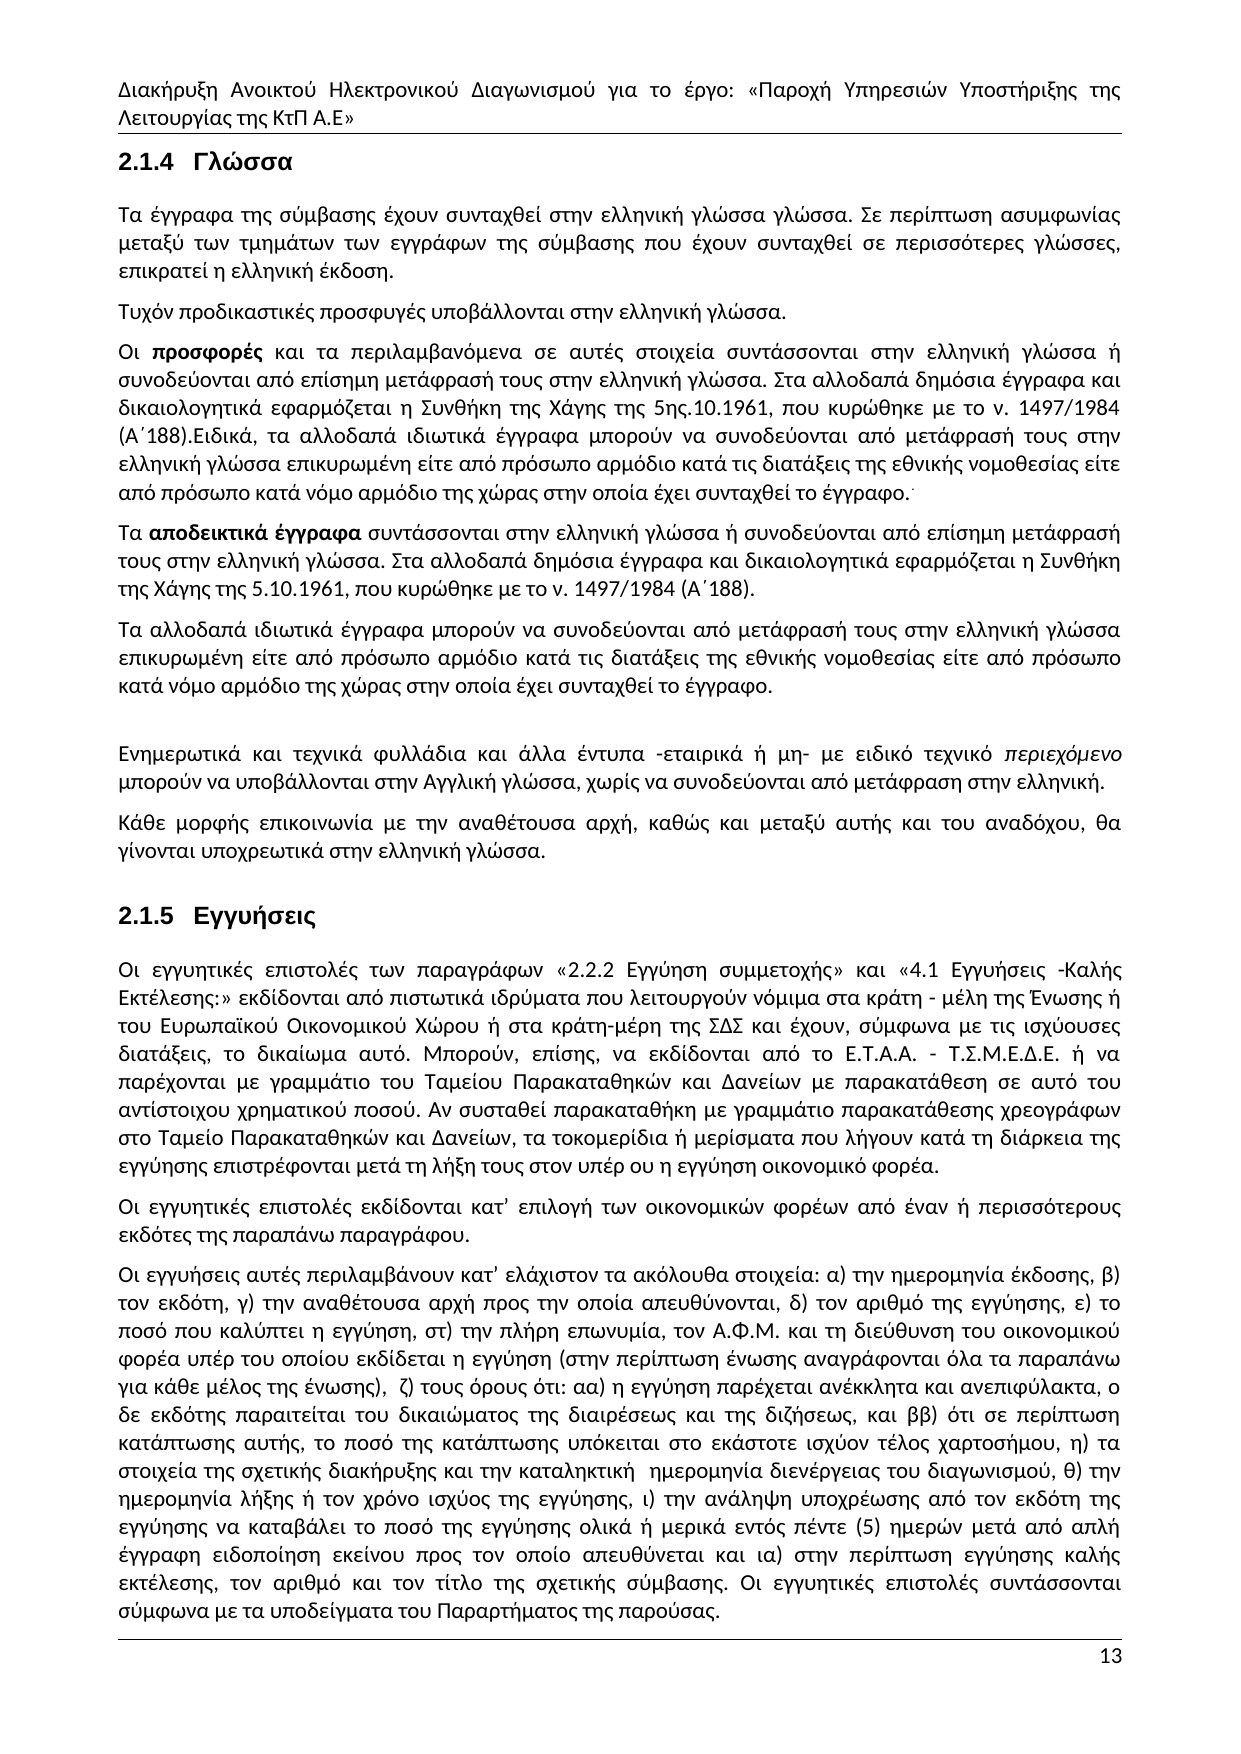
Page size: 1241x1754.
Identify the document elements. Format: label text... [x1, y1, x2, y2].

text Τα αλλοδαπά ιδιωτικά έγγραφα μπορούν να συνοδεύονται από μετάφρασή τους στην ελληνική γλώσσα επικυρωμένη είτε από πρόσωπο αρμόδιο κατά τις διατάξεις της εθνικής νομοθεσίας είτε από πρόσωπο κατά νόμο αρμόδιο της χώρας στην οποία έχει συνταχθεί το έγγραφο. [118, 615, 1122, 699]
text Ενημερωτικά και τεχνικά φυλλάδια και άλλα έντυπα -εταιρικά ή μη- με ειδικό τεχνικό περιεχόμενο μπορούν να υποβάλλονται στην Αγγλική γλώσσα, χωρίς να συνοδεύονται από μετάφραση στην ελληνική. [118, 739, 1122, 795]
text Οι εγγυήσεις αυτές περιλαμβάνουν κατ’ ελάχιστον τα ακόλουθα στοιχεία: α) την ημερομηνία έκδοσης, β) τον εκδότη, γ) την αναθέτουσα αρχή προς την οποία απευθύνονται, δ) τον αριθμό της εγγύησης, ε) το ποσό που καλύπτει η εγγύηση, στ) την πλήρη επωνυμία, τον Α.Φ.Μ. και τη διεύθυνση του οικονομικού φορέα υπέρ του οποίου εκδίδεται η εγγύηση (στην περίπτωση ένωσης αναγράφονται όλα τα παραπάνω για κάθε μέλος της ένωσης), ζ) τους όρους ότι: αα) η εγγύηση παρέχεται ανέκκλητα και ανεπιφύλακτα, ο δε εκδότης παραιτείται του δικαιώματος της διαιρέσεως και της διζήσεως, και ββ) ότι σε περίπτωση κατάπτωσης αυτής, το ποσό της κατάπτωσης υπόκειται στο εκάστοτε ισχύον τέλος χαρτοσήμου, η) τα στοιχεία της σχετικής διακήρυξης και την καταληκτική ημερομηνία διενέργειας του διαγωνισμού, θ) την ημερομηνία λήξης ή τον χρόνο ισχύος της εγγύησης, ι) την ανάληψη υποχρέωσης από τον εκδότη της εγγύησης να καταβάλει το ποσό της εγγύησης ολικά ή μερικά εντός πέντε (5) ημερών μετά από απλή έγγραφη ειδοποίηση εκείνου προς τον οποίο απευθύνεται και ια) στην περίπτωση εγγύησης καλής εκτέλεσης, τον αριθμό και τον τίτλο της σχετικής σύμβασης. Οι εγγυητικές επιστολές συντάσσονται σύμφωνα με τα υποδείγματα του Παραρτήματος της παρούσας. [118, 1260, 1122, 1624]
text Κάθε μορφής επικοινωνία με την αναθέτουσα αρχή, καθώς και μεταξύ αυτής και του αναδόχου, θα γίνονται υποχρεωτικά στην ελληνική γλώσσα. [118, 808, 1122, 864]
text Οι εγγυητικές επιστολές εκδίδονται κατ’ επιλογή των οικονομικών φορέων από έναν ή περισσότερους εκδότες της παραπάνω παραγράφου. [118, 1192, 1122, 1248]
subtitle Γλώσσα [118, 147, 1122, 175]
text Τυχόν προδικαστικές προσφυγές υποβάλλονται στην ελληνική γλώσσα. [118, 297, 1122, 325]
subtitle Εγγυήσεις [118, 901, 1122, 930]
text Οι εγγυητικές επιστολές των παραγράφων «2.2.2 Εγγύηση συμμετοχής» και «4.1 Εγγυήσεις -Kαλής Eκτέλεσης:» εκδίδονται από πιστωτικά ιδρύματα που λειτουργούν νόμιμα στα κράτη - μέλη της Ένωσης ή του Ευρωπαϊκού Οικονομικού Χώρου ή στα κράτη-μέρη της ΣΔΣ και έχουν, σύμφωνα με τις ισχύουσες διατάξεις, το δικαίωμα αυτό. Μπορούν, επίσης, να εκδίδονται από το Ε.Τ.Α.Α. - Τ.Σ.Μ.Ε.Δ.Ε. ή να παρέχονται με γραμμάτιο του Ταμείου Παρακαταθηκών και Δανείων με παρακατάθεση σε αυτό του αντίστοιχου χρηματικού ποσού. Αν συσταθεί παρακαταθήκη με γραμμάτιο παρακατάθεσης χρεογράφων στο Ταμείο Παρακαταθηκών και Δανείων, τα τοκομερίδια ή μερίσματα που λήγουν κατά τη διάρκεια της εγγύησης επιστρέφονται μετά τη λήξη τους στον υπέρ ου η εγγύηση οικονομικό φορέα. [118, 955, 1122, 1179]
text Οι προσφορές και τα περιλαμβανόμενα σε αυτές στοιχεία συντάσσονται στην ελληνική γλώσσα ή συνοδεύονται από επίσημη μετάφρασή τους στην ελληνική γλώσσα. Στα αλλοδαπά δημόσια έγγραφα και δικαιολογητικά εφαρμόζεται η Συνθήκη της Χάγης της 5ης.10.1961, που κυρώθηκε με το ν. 1497/1984 (Α΄188).Ειδικά, τα αλλοδαπά ιδιωτικά έγγραφα μπορούν να συνοδεύονται από μετάφρασή τους στην ελληνική γλώσσα επικυρωμένη είτε από πρόσωπο αρμόδιο κατά τις διατάξεις της εθνικής νομοθεσίας είτε από πρόσωπο κατά νόμο αρμόδιο της χώρας στην οποία έχει συνταχθεί το έγγραφο.. [118, 337, 1122, 506]
text Τα έγγραφα της σύμβασης έχουν συνταχθεί στην ελληνική γλώσσα γλώσσα. Σε περίπτωση ασυμφωνίας μεταξύ των τμημάτων των εγγράφων της σύμβασης που έχουν συνταχθεί σε περισσότερες γλώσσες, επικρατεί η ελληνική έκδοση. [118, 200, 1122, 284]
text Τα αποδεικτικά έγγραφα συντάσσονται στην ελληνική γλώσσα ή συνοδεύονται από επίσημη μετάφρασή τους στην ελληνική γλώσσα. Στα αλλοδαπά δημόσια έγγραφα και δικαιολογητικά εφαρμόζεται η Συνθήκη της Χάγης της 5.10.1961, που κυρώθηκε με το ν. 1497/1984 (Α΄188). [118, 518, 1122, 602]
